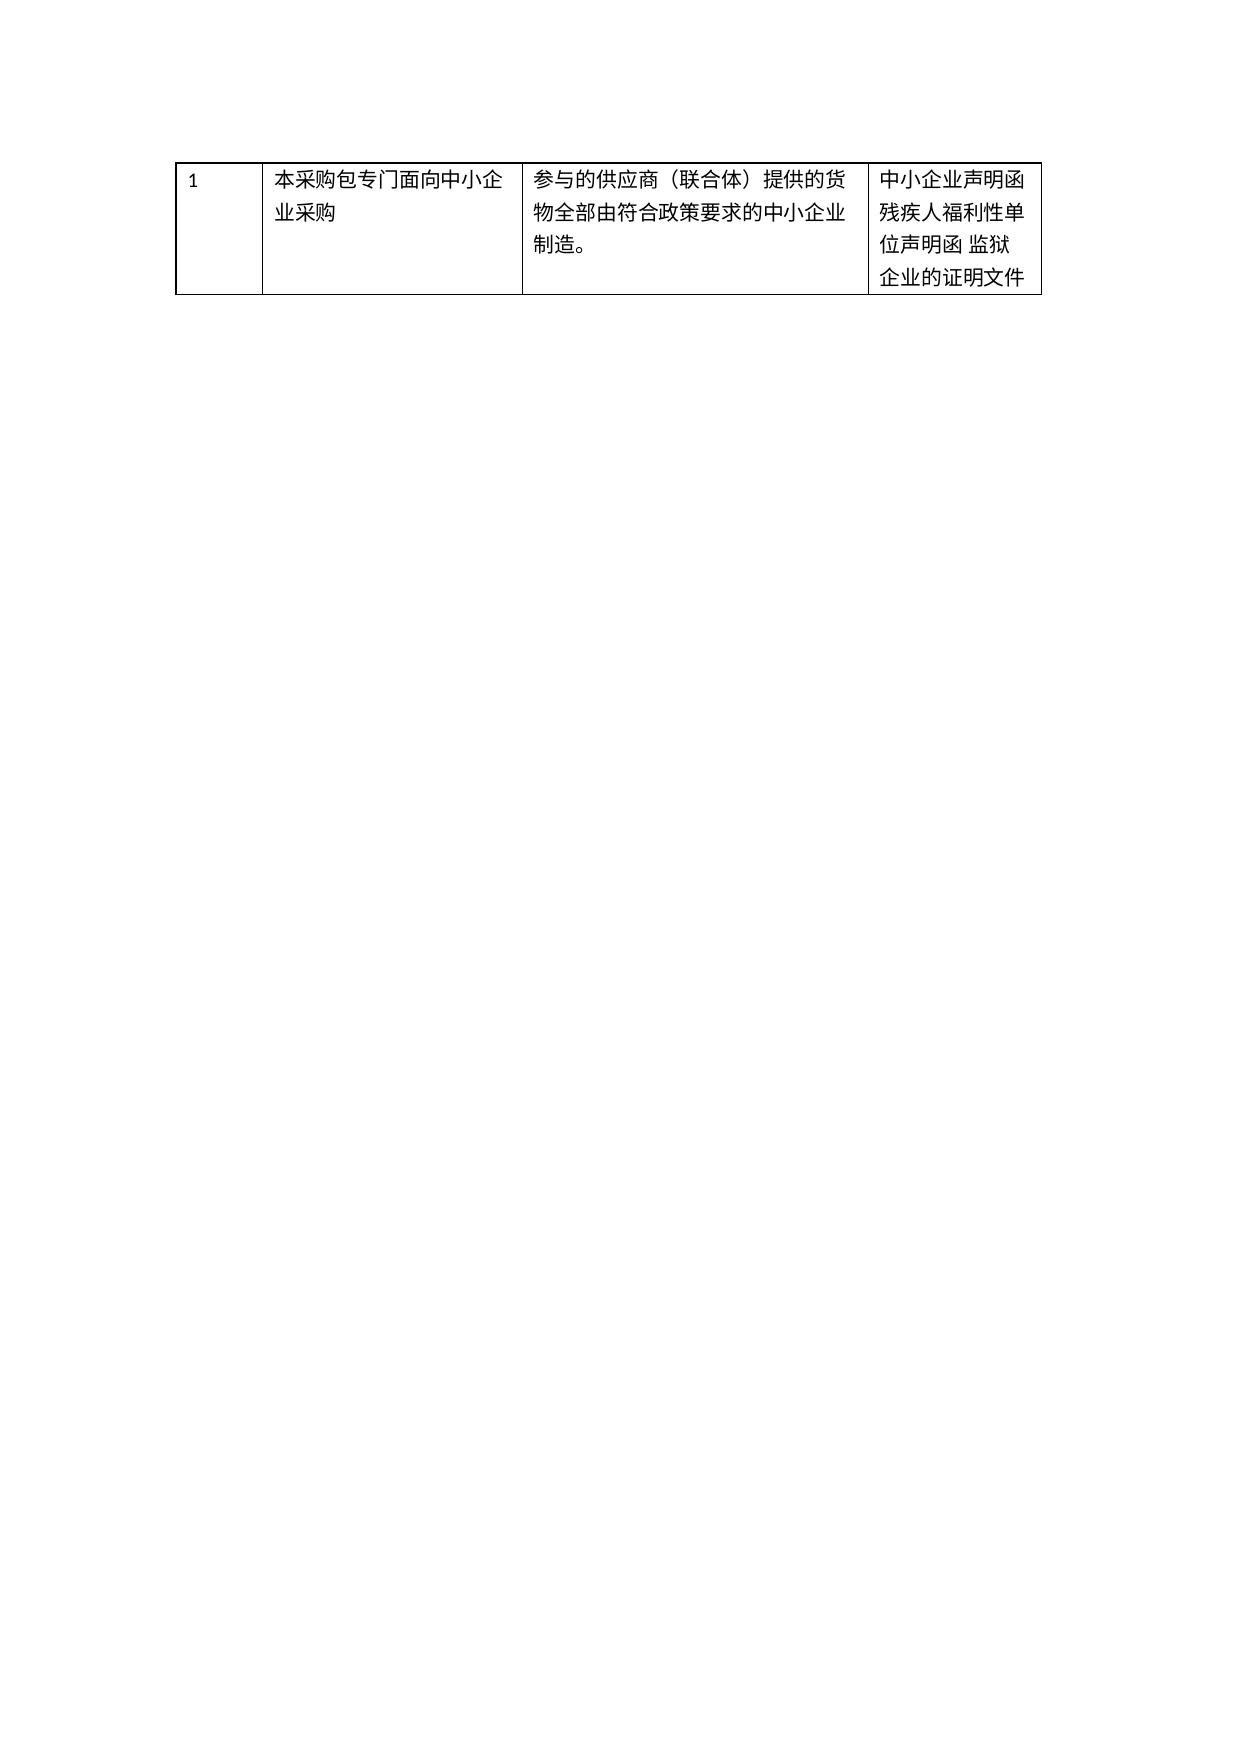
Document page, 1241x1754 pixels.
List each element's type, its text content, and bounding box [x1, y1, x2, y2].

table_cell 中小企业声明函 残疾人福利性单位声明函 监狱企业的证明文件 [869, 164, 1041, 293]
table_cell 1 [177, 164, 262, 293]
table_cell 本采购包专门面向中小企业采购 [263, 164, 522, 293]
table_cell 参与的供应商（联合体）提供的货物全部由符合政策要求的中小企业制造。 [523, 164, 868, 293]
